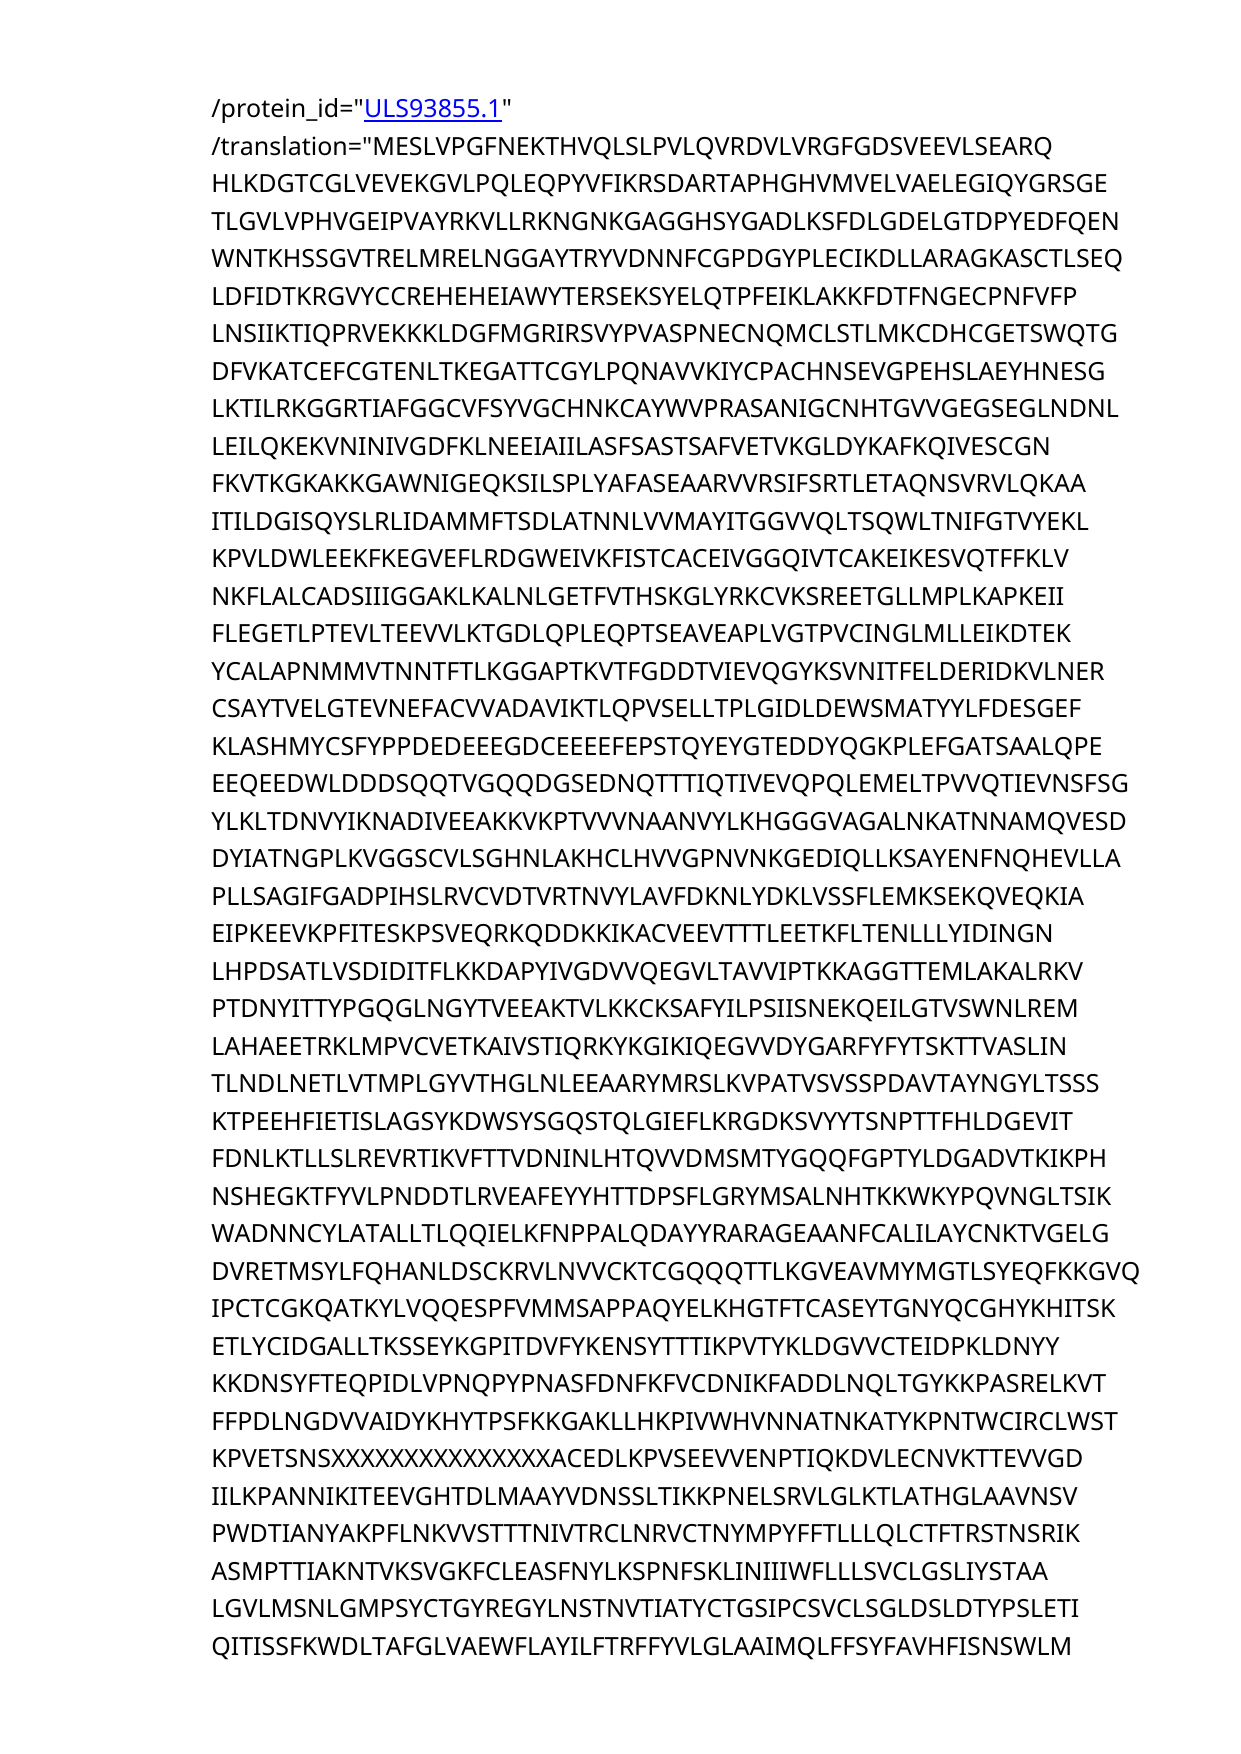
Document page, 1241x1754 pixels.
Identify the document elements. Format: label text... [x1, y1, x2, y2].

text PLLSAGIFGADPIHSLRVCVDTVRTNVYLAVFDKNLYDKLVSSFLEMKSEKQVEQKIA [75, 877, 1165, 914]
text HLKDGTCGLVEVEKGVLPQLEQPYVFIKRSDARTAPHGHVMVELVAELEGIQYGRSGE [75, 164, 1165, 202]
text EIPKEEVKPFITESKPSVEQRKQDDKKIKACVEEVTTTLEETKFLTENLLLYIDINGN [75, 914, 1165, 952]
text /translation="MESLVPGFNEKTHVQLSLPVLQVRDVLVRGFGDSVEEVLSEARQ [75, 127, 1165, 164]
text ASMPTTIAKNTVKSVGKFCLEASFNYLKSPNFSKLINIIIWFLLLSVCLGSLIYSTAA [75, 1552, 1165, 1589]
text FDNLKTLLSLREVRTIKVFTTVDNINLHTQVVDMSMTYGQQFGPTYLDGADVTKIKPH [75, 1139, 1165, 1177]
text FKVTKGKAKKGAWNIGEQKSILSPLYAFASEAARVVRSIFSRTLETAQNSVRVLQKAA [75, 464, 1165, 502]
text LAHAEETRKLMPVCVETKAIVSTIQRKYKGIKIQEGVVDYGARFYFYTSKTTVASLIN [75, 1027, 1165, 1064]
text LEILQKEKVNINIVGDFKLNEEIAIILASFSASTSAFVETVKGLDYKAFKQIVESCGN [75, 427, 1165, 464]
text YCALAPNMMVTNNTFTLKGGAPTKVTFGDDTVIEVQGYKSVNITFELDERIDKVLNER [75, 652, 1165, 689]
text QITISSFKWDLTAFGLVAEWFLAYILFTRFFYVLGLAAIMQLFFSYFAVHFISNSWLM [75, 1627, 1165, 1664]
text LDFIDTKRGVYCCREHEHEIAWYTERSEKSYELQTPFEIKLAKKFDTFNGECPNFVFP [75, 277, 1165, 314]
text DYIATNGPLKVGGSCVLSGHNLAKHCLHVVGPNVNKGEDIQLLKSAYENFNQHEVLLA [75, 839, 1165, 877]
text NSHEGKTFYVLPNDDTLRVEAFEYYHTTDPSFLGRYMSALNHTKKWKYPQVNGLTSIK [75, 1177, 1165, 1214]
text LKTILRKGGRTIAFGGCVFSYVGCHNKCAYWVPRASANIGCNHTGVVGEGSEGLNDNL [75, 389, 1165, 427]
text ITILDGISQYSLRLIDAMMFTSDLATNNLVVMAYITGGVVQLTSQWLTNIFGTVYEKL [75, 502, 1165, 539]
text KPVLDWLEEKFKEGVEFLRDGWEIVKFISTCACEIVGGQIVTCAKEIKESVQTFFKLV [75, 539, 1165, 577]
text /protein_id="ULS93855.1" [75, 89, 1165, 127]
text KLASHMYCSFYPPDEDEEEGDCEEEEFEPSTQYEYGTEDDYQGKPLEFGATSAALQPE [75, 727, 1165, 764]
text KPVETSNSXXXXXXXXXXXXXXXACEDLKPVSEEVVENPTIQKDVLECNVKTTEVVGD [75, 1439, 1165, 1477]
text PWDTIANYAKPFLNKVVSTTTNIVTRCLNRVCTNYMPYFFTLLLQLCTFTRSTNSRIK [75, 1514, 1165, 1552]
text WNTKHSSGVTRELMRELNGGAYTRYVDNNFCGPDGYPLECIKDLLARAGKASCTLSEQ [75, 239, 1165, 277]
text WADNNCYLATALLTLQQIELKFNPPALQDAYYRARAGEAANFCALILAYCNKTVGELG [75, 1214, 1165, 1252]
text IILKPANNIKITEEVGHTDLMAAYVDNSSLTIKKPNELSRVLGLKTLATHGLAAVNSV [75, 1477, 1165, 1514]
text DFVKATCEFCGTENLTKEGATTCGYLPQNAVVKIYCPACHNSEVGPEHSLAEYHNESG [75, 352, 1165, 389]
text IPCTCGKQATKYLVQQESPFVMMSAPPAQYELKHGTFTCASEYTGNYQCGHYKHITSK [75, 1289, 1165, 1327]
text FFPDLNGDVVAIDYKHYTPSFKKGAKLLHKPIVWHVNNATNKATYKPNTWCIRCLWST [75, 1402, 1165, 1439]
text NKFLALCADSIIIGGAKLKALNLGETFVTHSKGLYRKCVKSREETGLLMPLKAPKEII [75, 577, 1165, 614]
text LGVLMSNLGMPSYCTGYREGYLNSTNVTIATYCTGSIPCSVCLSGLDSLDTYPSLETI [75, 1589, 1165, 1627]
text FLEGETLPTEVLTEEVVLKTGDLQPLEQPTSEAVEAPLVGTPVCINGLMLLEIKDTEK [75, 614, 1165, 652]
text TLGVLVPHVGEIPVAYRKVLLRKNGNKGAGGHSYGADLKSFDLGDELGTDPYEDFQEN [75, 202, 1165, 239]
text KKDNSYFTEQPIDLVPNQPYPNASFDNFKFVCDNIKFADDLNQLTGYKKPASRELKVT [75, 1364, 1165, 1402]
text EEQEEDWLDDDSQQTVGQQDGSEDNQTTTIQTIVEVQPQLEMELTPVVQTIEVNSFSG [75, 764, 1165, 802]
text TLNDLNETLVTMPLGYVTHGLNLEEAARYMRSLKVPATVSVSSPDAVTAYNGYLTSSS [75, 1064, 1165, 1102]
text PTDNYITTYPGQGLNGYTVEEAKTVLKKCKSAFYILPSIISNEKQEILGTVSWNLREM [75, 989, 1165, 1027]
text LHPDSATLVSDIDITFLKKDAPYIVGDVVQEGVLTAVVIPTKKAGGTTEMLAKALRKV [75, 952, 1165, 989]
text ETLYCIDGALLTKSSEYKGPITDVFYKENSYTTTIKPVTYKLDGVVCTEIDPKLDNYY [75, 1327, 1165, 1364]
text LNSIIKTIQPRVEKKKLDGFMGRIRSVYPVASPNECNQMCLSTLMKCDHCGETSWQTG [75, 314, 1165, 352]
text YLKLTDNVYIKNADIVEEAKKVKPTVVVNAANVYLKHGGGVAGALNKATNNAMQVESD [75, 802, 1165, 839]
text KTPEEHFIETISLAGSYKDWSYSGQSTQLGIEFLKRGDKSVYYTSNPTTFHLDGEVIT [75, 1102, 1165, 1139]
text DVRETMSYLFQHANLDSCKRVLNVVCKTCGQQQTTLKGVEAVMYMGTLSYEQFKKGVQ [75, 1252, 1165, 1289]
text CSAYTVELGTEVNEFACVVADAVIKTLQPVSELLTPLGIDLDEWSMATYYLFDESGEF [75, 689, 1165, 727]
